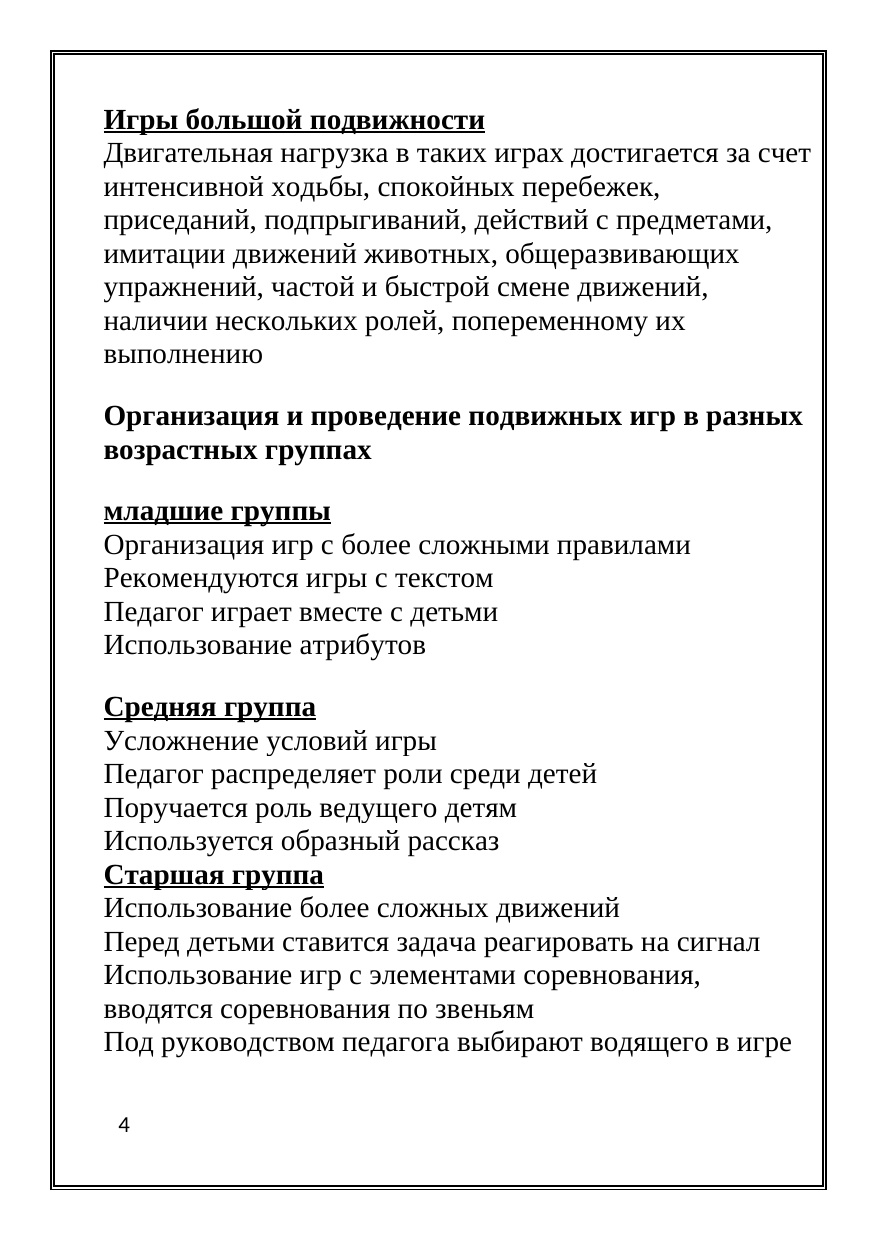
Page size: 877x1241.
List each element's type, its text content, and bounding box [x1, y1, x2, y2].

text Организация и проведение подвижных игр в разных возрастных группах [103, 398, 812, 493]
text младшие группы Организация игр с более сложными правилами Рекомендуются игры с текстом Педагог играет вместе с детьми Использование атрибутов [103, 493, 812, 689]
text Игры большой подвижности Двигательная нагрузка в таких играх достигается за счет интенсивной ходьбы, спокойных перебежек, приседаний, подпрыгиваний, действий с предметами, имитации движений животных, общеразвивающих упражнений, частой и быстрой смене движений, наличии нескольких ролей, попеременному их выполнению [103, 102, 812, 398]
text Средняя группа Усложнение условий игры Педагог распределяет роли среди детей Поручается роль ведущего детям Используется образный рассказ Старшая группа Использование более сложных движений Перед детьми ставится задача реагировать на сигнал Использование игр с элементами соревнования, вводятся соревнования по звеньям Под руководством педагога выбирают водящего в игре [103, 689, 812, 1086]
